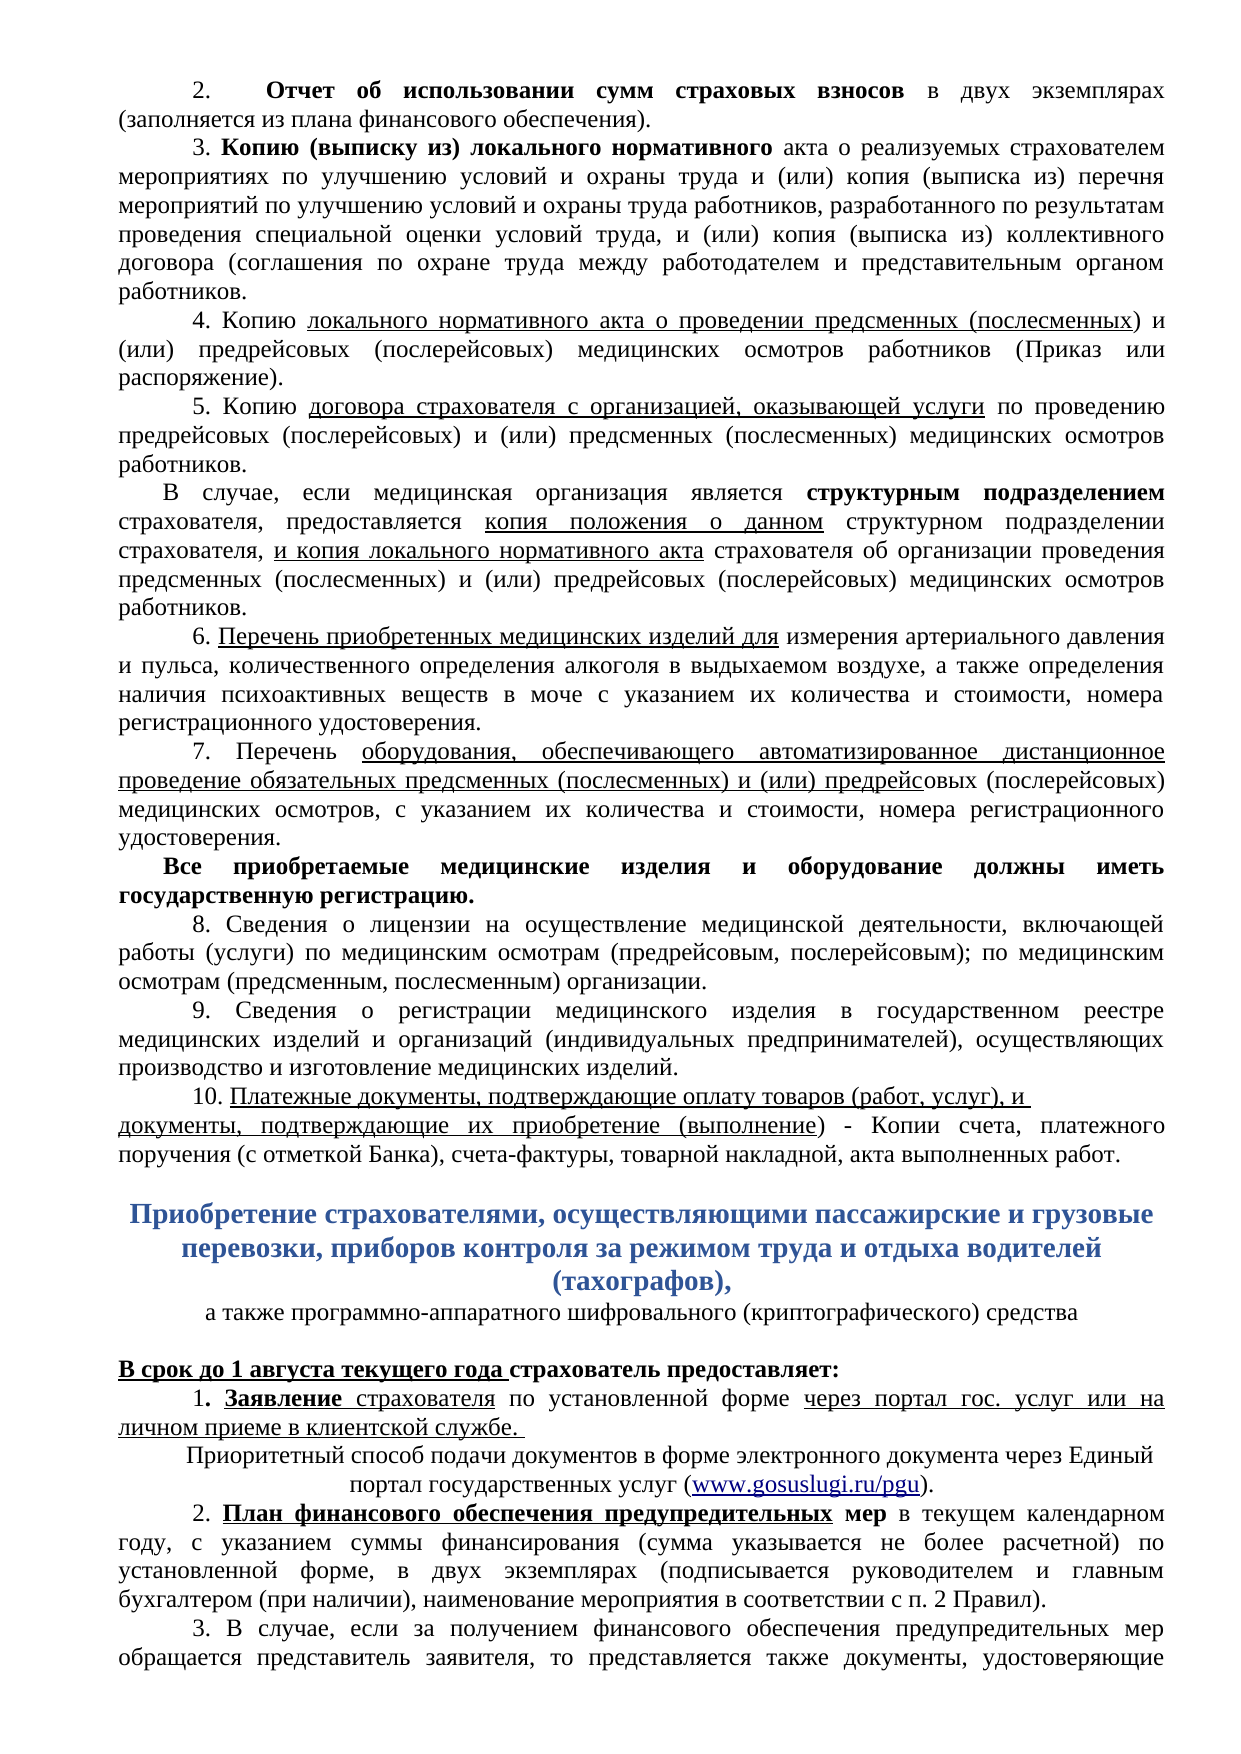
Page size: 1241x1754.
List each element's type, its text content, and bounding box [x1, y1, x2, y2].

text документы, подтверждающие их приобретение (выполнение) - Копии счета, платежного поручения (с отметкой Банка), счета-фактуры, товарной накладной, акта выполненных работ. [118, 1110, 1165, 1167]
text В срок до 1 августа текущего года страхователь предоставляет: [118, 1354, 1165, 1383]
text В случае, если медицинская организация является структурным подразделением страхователя, предоставляется копия положения о данном структурном подразделении страхователя, и копия локального нормативного акта страхователя об организации проведения предсменных (послесменных) и (или) предрейсовых (послерейсовых) медицинских осмотров работников. [118, 477, 1165, 621]
text 3. Копию (выписку из) локального нормативного акта о реализуемых страхователем мероприятиях по улучшению условий и охраны труда и (или) копия (выписка из) перечня мероприятий по улучшению условий и охраны труда работников, разработанного по результатам проведения специальной оценки условий труда, и (или) копия (выписка из) коллективного договора (соглашения по охране труда между работодателем и представительным органом работников. [118, 132, 1165, 305]
text 1. Заявление страхователя по установленной форме через портал гос. услуг или на личном приеме в клиентской службе. [118, 1383, 1165, 1441]
text 2. План финансового обеспечения предупредительных мер в текущем календарном году, с указанием суммы финансирования (сумма указывается не более расчетной) по установленной форме, в двух экземплярах (подписывается руководителем и главным бухгалтером (при наличии), наименование мероприятия в соответствии с п. 2 Правил). [118, 1498, 1165, 1613]
text 8. Сведения о лицензии на осуществление медицинской деятельности, включающей работы (услуги) по медицинским осмотрам (предрейсовым, послерейсовым); по медицинским осмотрам (предсменным, послесменным) организации. [118, 909, 1165, 995]
text Приобретение страхователями, осуществляющими пассажирские и грузовые перевозки, приборов контроля за режимом труда и отдыха водителей (тахографов), [118, 1196, 1165, 1297]
text 10. Платежные документы, подтверждающие оплату товаров (работ, услуг), и [118, 1081, 1165, 1110]
text 9. Сведения о регистрации медицинского изделия в государственном реестре медицинских изделий и организаций (индивидуальных предпринимателей), осуществляющих производство и изготовление медицинских изделий. [118, 995, 1165, 1081]
list Отчет об использовании сумм страховых взносов в двух экземплярах (заполняется из плана финансового обеспечения). [118, 75, 1165, 132]
text 7. Перечень оборудования, обеспечивающего автоматизированное дистанционное проведение обязательных предсменных (послесменных) и (или) предрейсовых (послерейсовых) медицинских осмотров, с указанием их количества и стоимости, номера регистрационного удостоверения. [118, 736, 1165, 851]
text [118, 1613, 1165, 1671]
text 6. Перечень приобретенных медицинских изделий для измерения артериального давления и пульса, количественного определения алкоголя в выдыхаемом воздухе, а также определения наличия психоактивных веществ в моче с указанием их количества и стоимости, номера регистрационного удостоверения. [118, 621, 1165, 736]
text 5. Копию договора страхователя с организацией, оказывающей услуги по проведению предрейсовых (послерейсовых) и (или) предсменных (послесменных) медицинских осмотров работников. [118, 391, 1165, 477]
text Все приобретаемые медицинские изделия и оборудование должны иметь государственную регистрацию. [119, 851, 1165, 909]
text Приоритетный способ подачи документов в форме электронного документа через Единый портал государственных услуг (www.gosuslugi.ru/pgu). [118, 1441, 1165, 1498]
text а также программно-аппаратного шифровального (криптографического) средства [118, 1297, 1165, 1326]
text 4. Копию локального нормативного акта о проведении предсменных (послесменных) и (или) предрейсовых (послерейсовых) медицинских осмотров работников (Приказ или распоряжение). [118, 305, 1165, 391]
